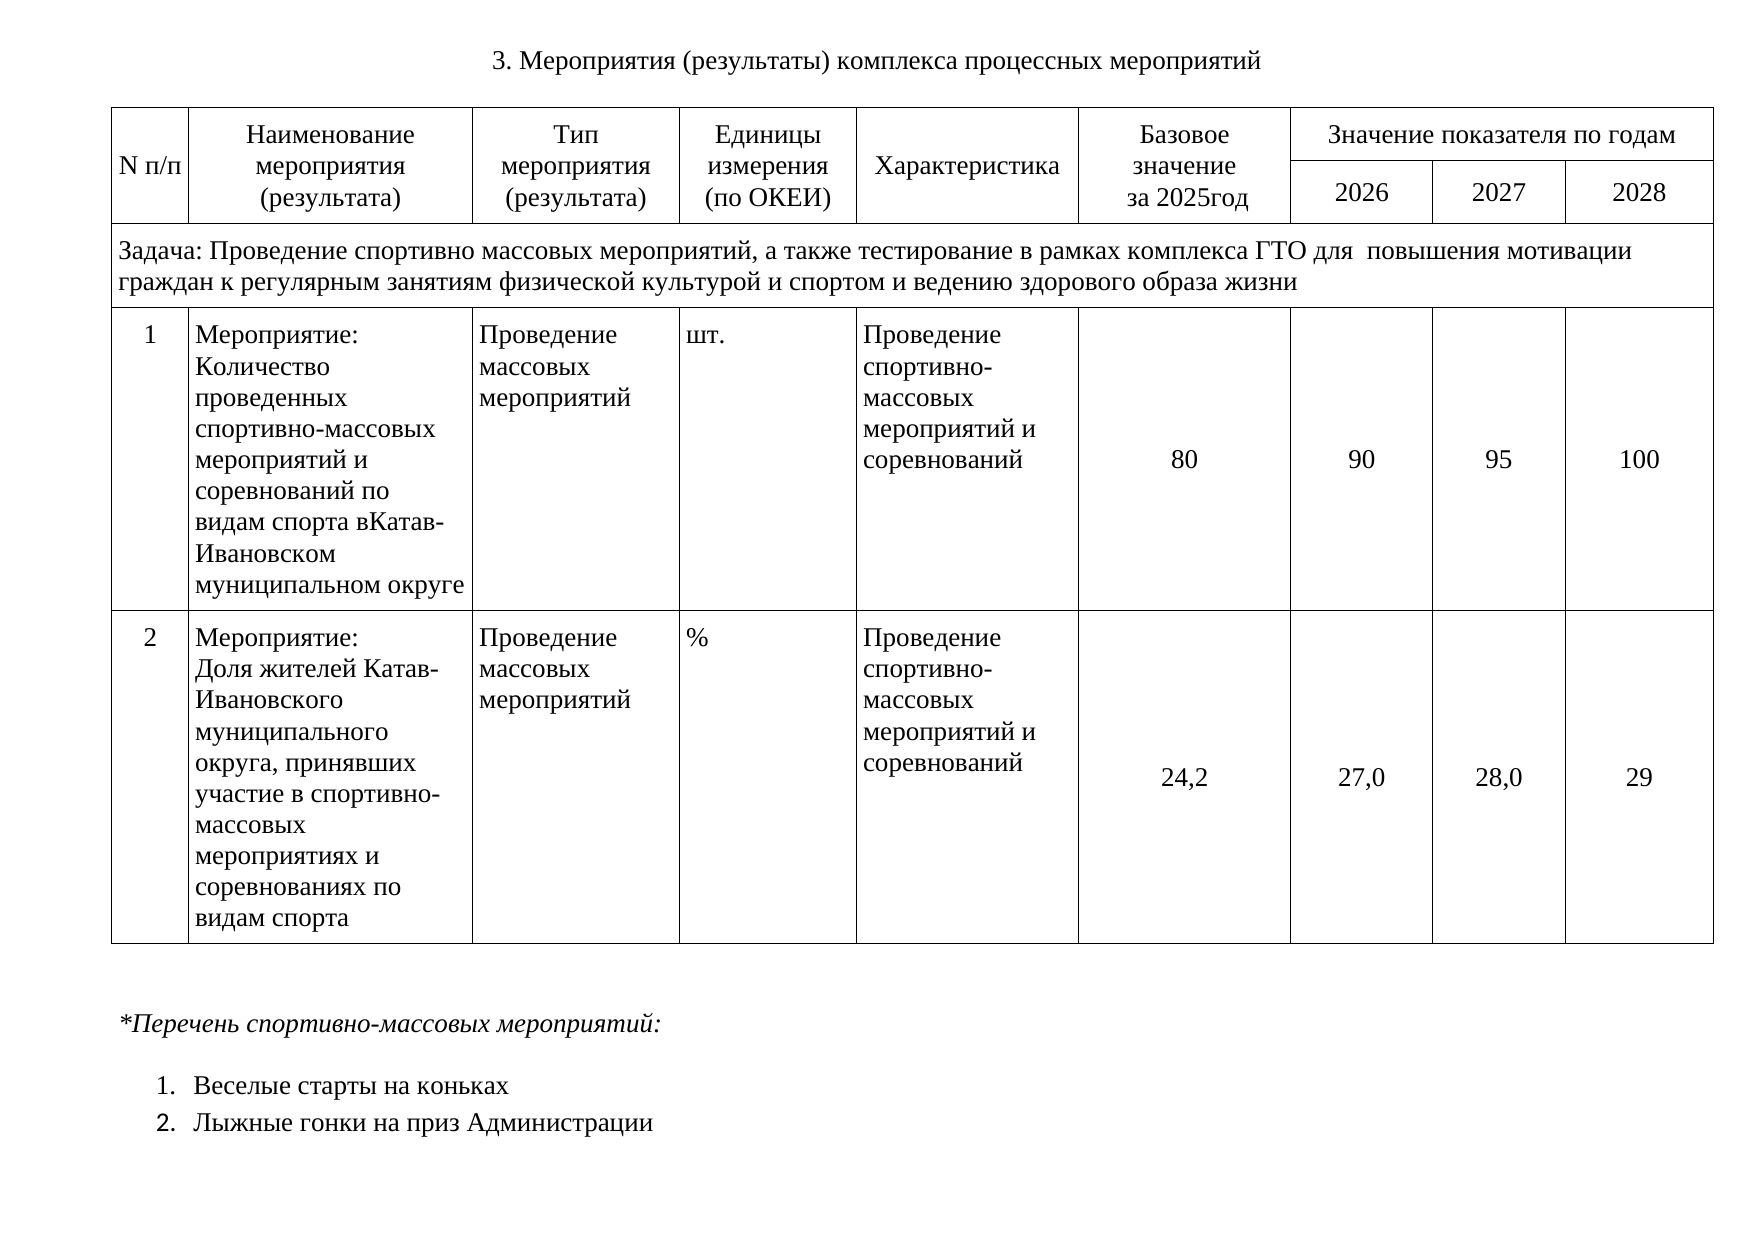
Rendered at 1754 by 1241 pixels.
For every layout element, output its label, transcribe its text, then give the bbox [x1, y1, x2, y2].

list Лыжные гонки на приз Администрации [156, 1105, 1636, 1138]
table_cell 28,0 [1433, 611, 1565, 943]
table_header N п/п [112, 108, 188, 222]
table_cell 2 [112, 611, 188, 943]
table_cell 2028 [1566, 161, 1713, 222]
table_header Наименование мероприятия (результата) [189, 108, 472, 222]
table_cell 29 [1566, 611, 1713, 943]
table_cell 27,0 [1291, 611, 1432, 943]
table_cell шт. [680, 308, 856, 609]
table_cell Проведение массовых мероприятий [473, 308, 679, 609]
table_header Единицы измерения (по ОКЕИ) [680, 108, 856, 222]
table_cell 1 [112, 308, 188, 609]
table_cell 80 [1079, 308, 1290, 609]
table_cell 95 [1433, 308, 1565, 609]
table_header Значение показателя по годам [1291, 108, 1713, 160]
table_cell Проведение спортивно-массовых мероприятий и соревнований [857, 611, 1078, 943]
text *Перечень спортивно-массовых мероприятий: [118, 1007, 1636, 1038]
table_header Характеристика [857, 108, 1078, 222]
table_cell Задача: Проведение спортивно массовых мероприятий, а также тестирование в рамках комплекса ГТО для повышения мотивации граждан к регулярным занятиям физической культурой и спортом и ведению здорового образа жизни [112, 224, 1713, 307]
list Веселые старты на коньках [156, 1069, 1636, 1100]
table_cell 24,2 [1079, 611, 1290, 943]
table_cell Мероприятие: Количество проведенных спортивно-массовых мероприятий и соревнований по видам спорта вКатав-Ивановском муниципальном округе [189, 308, 472, 609]
table_header Базовое значение за 2025год [1079, 108, 1290, 222]
table_cell Мероприятие: Доля жителей Катав-Ивановского муниципального округа, принявших участие в спортивно-массовых мероприятиях и соревнованиях по видам спорта [189, 611, 472, 943]
table_header Тип мероприятия (результата) [473, 108, 679, 222]
table_cell 90 [1291, 308, 1432, 609]
text 3. Мероприятия (результаты) комплекса процессных мероприятий [118, 44, 1636, 76]
table_cell 2026 [1291, 161, 1432, 222]
table_cell Проведение спортивно-массовых мероприятий и соревнований [857, 308, 1078, 609]
table_cell % [680, 611, 856, 943]
table_cell 100 [1566, 308, 1713, 609]
table_cell Проведение массовых мероприятий [473, 611, 679, 943]
table_cell 2027 [1433, 161, 1565, 222]
